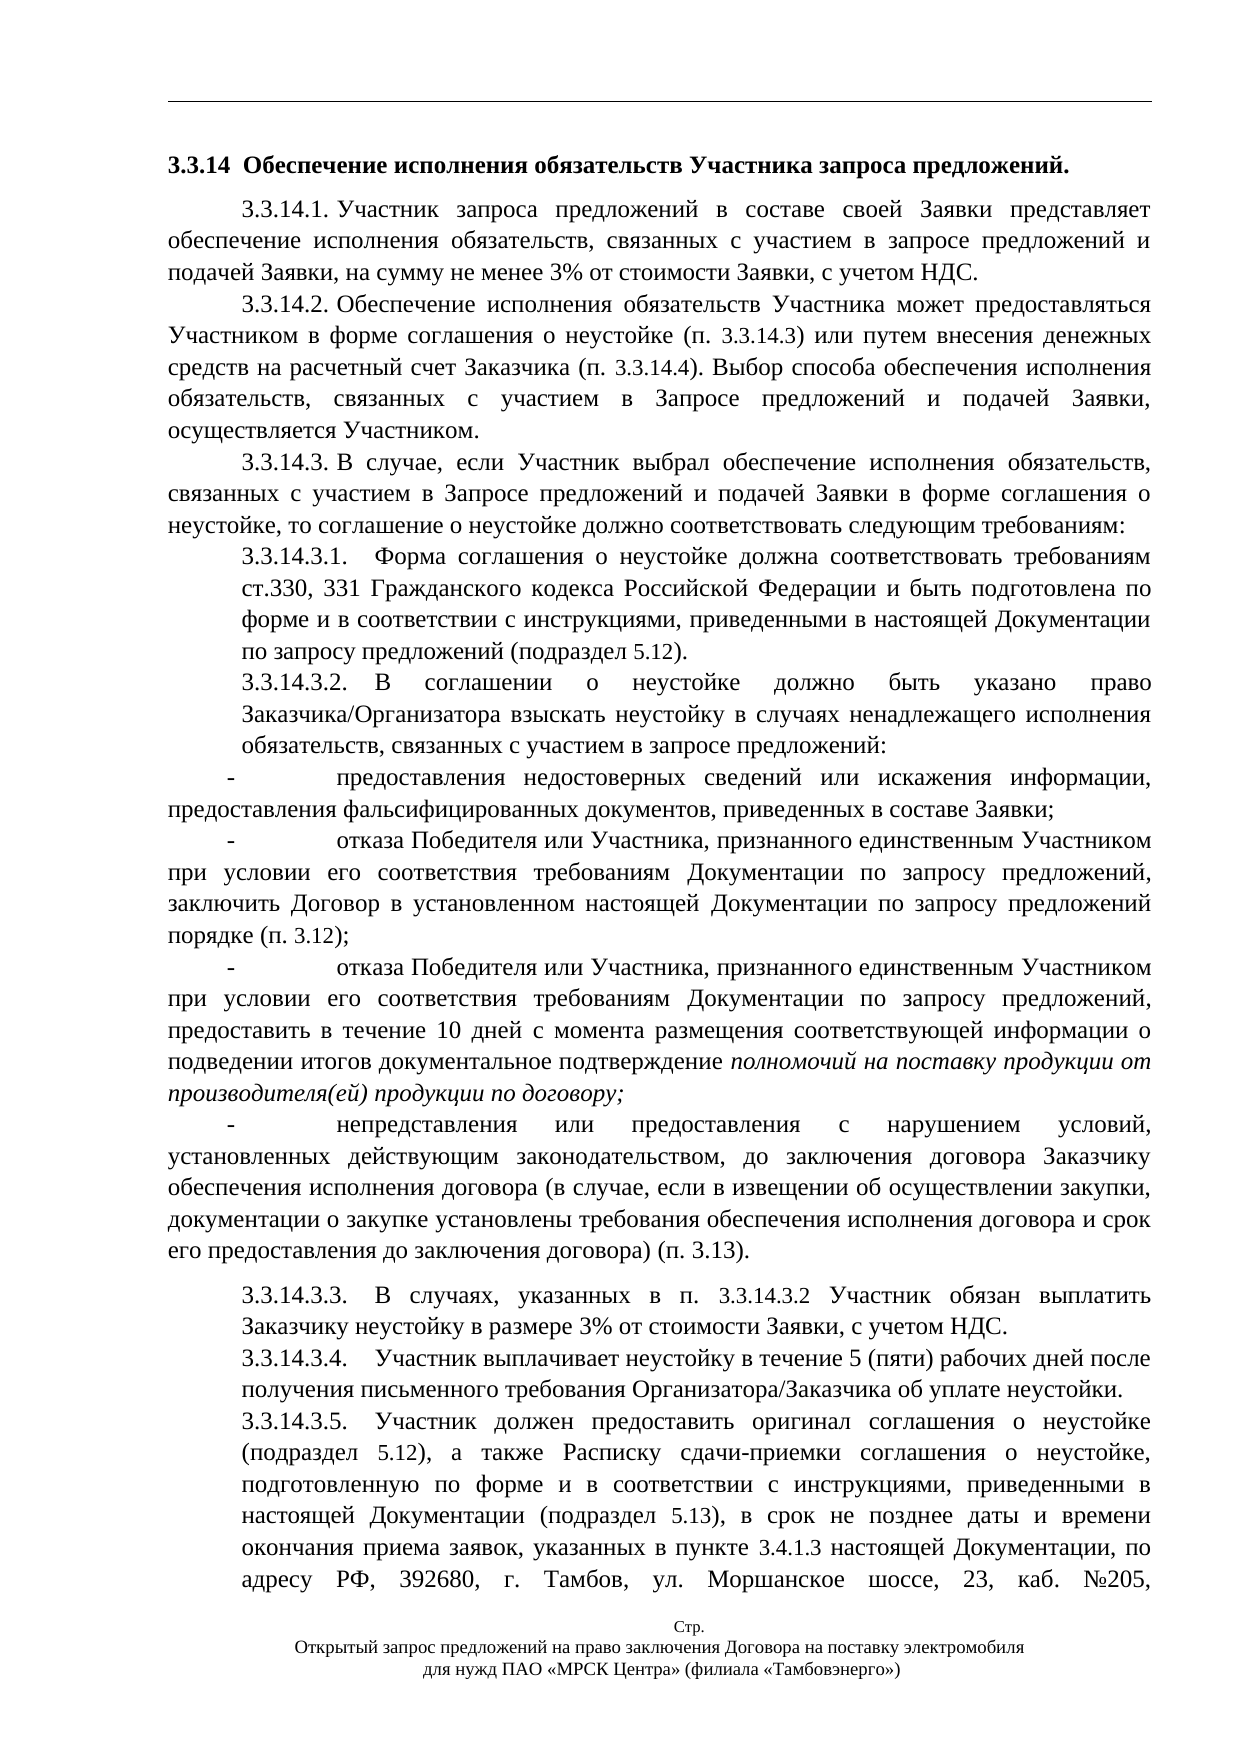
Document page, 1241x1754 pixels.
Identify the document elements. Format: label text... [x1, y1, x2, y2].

list Участник запроса предложений в составе своей Заявки представляет обеспечение исполнения обязательств, связанных с участием в запросе предложений и подачей Заявки, на сумму не менее 3% от стоимости Заявки, с учетом НДС. [168, 194, 1152, 286]
list отказа Победителя или Участника, признанного единственным Участником при условии его соответствия требованиям Документации по запросу предложений, заключить Договор в установленном настоящей Документации по запросу предложений порядке (п. 3.12); [168, 825, 1152, 949]
list В случае, если Участник выбрал обеспечение исполнения обязательств, связанных с участием в Запросе предложений и подачей Заявки в форме соглашения о неустойке, то соглашение о неустойке должно соответствовать следующим требованиям: [168, 447, 1152, 538]
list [241, 1406, 1152, 1592]
subtitle Обеспечение исполнения обязательств Участника запроса предложений. [168, 150, 1152, 179]
list Участник выплачивает неустойку в течение 5 (пяти) рабочих дней после получения письменного требования Организатора/Заказчика об уплате неустойки. [241, 1343, 1152, 1403]
list В соглашении о неустойке должно быть указано право Заказчика/Организатора взыскать неустойку в случаях ненадлежащего исполнения обязательств, связанных с участием в запросе предложений: [241, 667, 1152, 759]
list Форма соглашения о неустойке должна соответствовать требованиям ст.330, 331 Гражданского кодекса Российской Федерации и быть подготовлена по форме и в соответствии с инструкциями, приведенными в настоящей Документации по запросу предложений (подраздел 5.12). [241, 541, 1152, 665]
list непредставления или предоставления с нарушением условий, установленных действующим законодательством, до заключения договора Заказчику обеспечения исполнения договора (в случае, если в извещении об осуществлении закупки, документации о закупке установлены требования обеспечения исполнения договора и срок его предоставления до заключения договора) (п. 3.13). [168, 1109, 1152, 1264]
list Обеспечение исполнения обязательств Участника может предоставляться Участником в форме соглашения о неустойке (п. 3.3.14.3) или путем внесения денежных средств на расчетный счет Заказчика (п. 3.3.14.4). Выбор способа обеспечения исполнения обязательств, связанных с участием в Запросе предложений и подачей Заявки, осуществляется Участником. [168, 289, 1152, 444]
list В случаях, указанных в п. 3.3.14.3.2 Участник обязан выплатить Заказчику неустойку в размере 3% от стоимости Заявки, с учетом НДС. [241, 1280, 1152, 1340]
list предоставления недостоверных сведений или искажения информации, предоставления фальсифицированных документов, приведенных в составе Заявки; [168, 762, 1152, 822]
list отказа Победителя или Участника, признанного единственным Участником при условии его соответствия требованиям Документации по запросу предложений, предоставить в течение 10 дней с момента размещения соответствующей информации о подведении итогов документальное подтверждение полномочий на поставку продукции от производителя(ей) продукции по договору; [168, 952, 1152, 1107]
